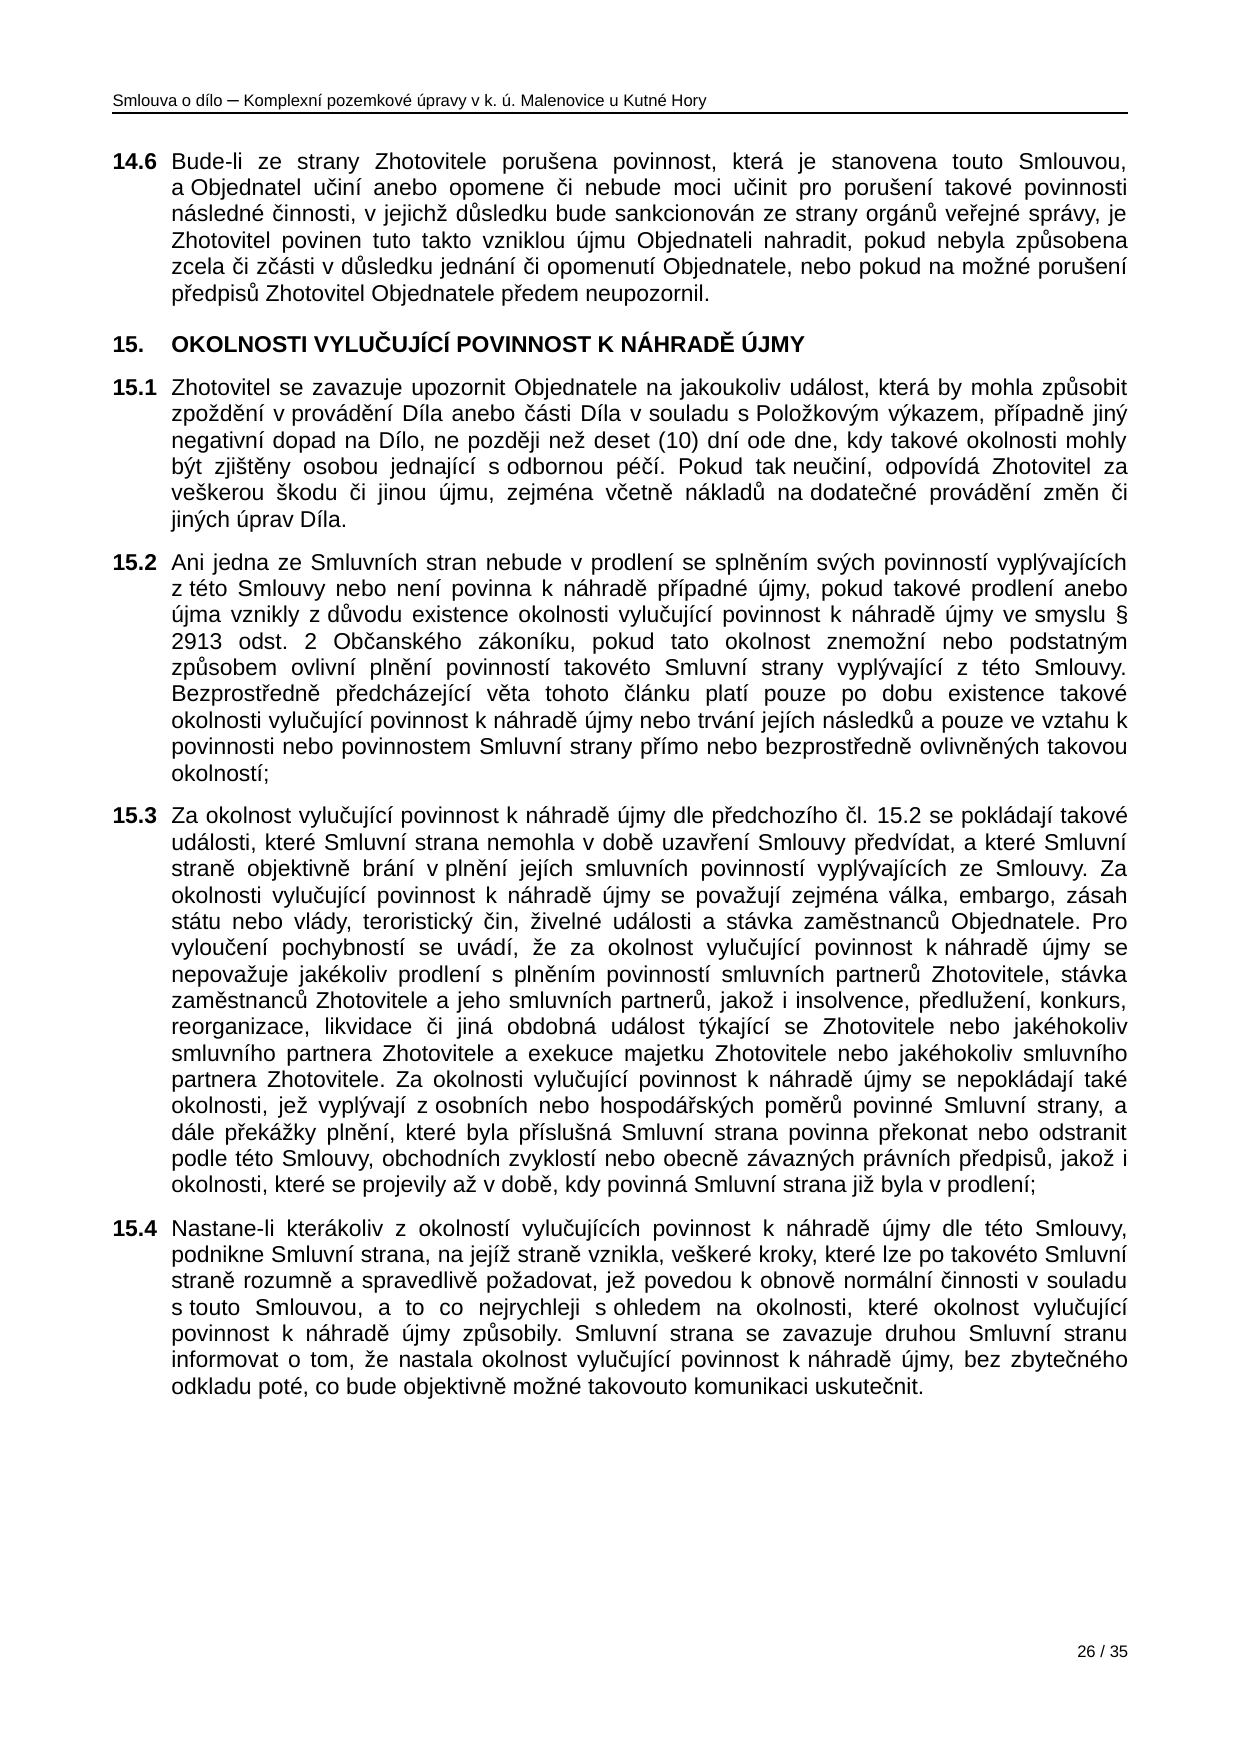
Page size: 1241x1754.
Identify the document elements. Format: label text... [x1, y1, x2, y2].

text Bude-li ze strany Zhotovitele porušena povinnost, která je stanovena touto Smlouvou, a Objednatel učiní anebo opomene či nebude moci učinit pro porušení takové povinnosti následné činnosti, v jejichž důsledku bude sankcionován ze strany orgánů veřejné správy, je Zhotovitel povinen tuto takto vzniklou újmu Objednateli nahradit, pokud nebyla způsobena zcela či zčásti v důsledku jednání či opomenutí Objednatele, nebo pokud na možné porušení předpisů Zhotovitel Objednatele předem neupozornil. [112, 148, 1128, 306]
text Okolnosti vylučující povinnost k náhradě újmy [112, 331, 1128, 357]
text Ani jedna ze Smluvních stran nebude v prodlení se splněním svých povinností vyplývajících z této Smlouvy nebo není povinna k náhradě případné újmy, pokud takové prodlení anebo újma vznikly z důvodu existence okolnosti vylučující povinnost k náhradě újmy ve smyslu § 2913 odst. 2 Občanského zákoníku, pokud tato okolnost znemožní nebo podstatným způsobem ovlivní plnění povinností takovéto Smluvní strany vyplývající z této Smlouvy. Bezprostředně předcházející věta tohoto článku platí pouze po dobu existence takové okolnosti vylučující povinnost k náhradě újmy nebo trvání jejích následků a pouze ve vztahu k povinnosti nebo povinnostem Smluvní strany přímo nebo bezprostředně ovlivněných takovou okolností; [112, 549, 1128, 786]
text Nastane-li kterákoliv z okolností vylučujících povinnost k náhradě újmy dle této Smlouvy, podnikne Smluvní strana, na jejíž straně vznikla, veškeré kroky, které lze po takovéto Smluvní straně rozumně a spravedlivě požadovat, jež povedou k obnově normální činnosti v souladu s touto Smlouvou, a to co nejrychleji s ohledem na okolnosti, které okolnost vylučující povinnost k náhradě újmy způsobily. Smluvní strana se zavazuje druhou Smluvní stranu informovat o tom, že nastala okolnost vylučující povinnost k náhradě újmy, bez zbytečného odkladu poté, co bude objektivně možné takovouto komunikaci uskutečnit. [112, 1214, 1128, 1399]
text Za okolnost vylučující povinnost k náhradě újmy dle předchozího čl. 15.2 se pokládají takové události, které Smluvní strana nemohla v době uzavření Smlouvy předvídat, a které Smluvní straně objektivně brání v plnění jejích smluvních povinností vyplývajících ze Smlouvy. Za okolnosti vylučující povinnost k náhradě újmy se považují zejména válka, embargo, zásah státu nebo vlády, teroristický čin, živelné události a stávka zaměstnanců Objednatele. Pro vyloučení pochybností se uvádí, že za okolnost vylučující povinnost k náhradě újmy se nepovažuje jakékoliv prodlení s plněním povinností smluvních partnerů Zhotovitele, stávka zaměstnanců Zhotovitele a jeho smluvních partnerů, jakož i insolvence, předlužení, konkurs, reorganizace, likvidace či jiná obdobná událost týkající se Zhotovitele nebo jakéhokoliv smluvního partnera Zhotovitele a exekuce majetku Zhotovitele nebo jakéhokoliv smluvního partnera Zhotovitele. Za okolnosti vylučující povinnost k náhradě újmy se nepokládají také okolnosti, jež vyplývají z osobních nebo hospodářských poměrů povinné Smluvní strany, a dále překážky plnění, které byla příslušná Smluvní strana povinna překonat nebo odstranit podle této Smlouvy, obchodních zvyklostí nebo obecně závazných právních předpisů, jakož i okolnosti, které se projevily až v době, kdy povinná Smluvní strana již byla v prodlení; [112, 802, 1128, 1198]
text Zhotovitel se zavazuje upozornit Objednatele na jakoukoliv událost, která by mohla způsobit zpoždění v provádění Díla anebo části Díla v souladu s Položkovým výkazem, případně jiný negativní dopad na Dílo, ne později než deset (10) dní ode dne, kdy takové okolnosti mohly být zjištěny osobou jednající s odbornou péčí. Pokud tak neučiní, odpovídá Zhotovitel za veškerou škodu či jinou újmu, zejména včetně nákladů na dodatečné provádění změn či jiných úprav Díla. [112, 374, 1128, 532]
